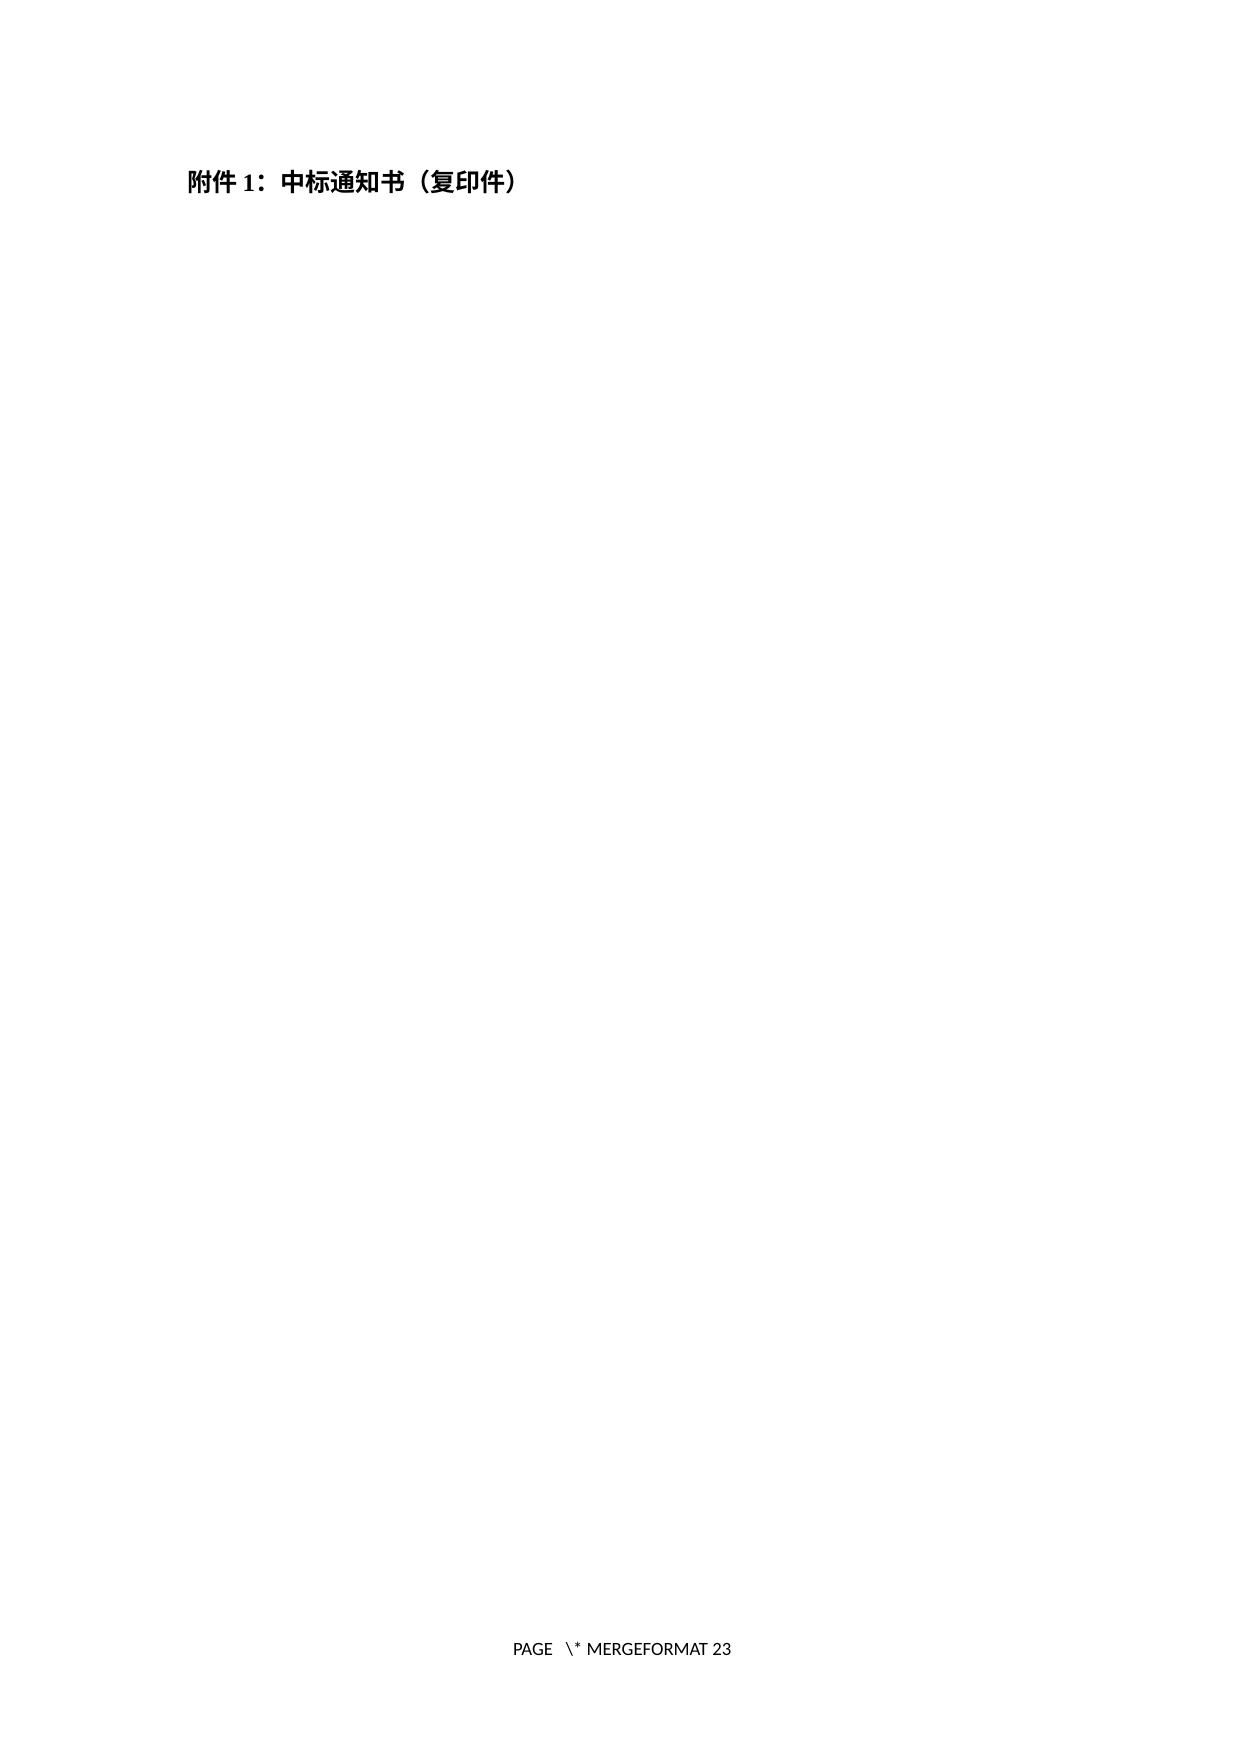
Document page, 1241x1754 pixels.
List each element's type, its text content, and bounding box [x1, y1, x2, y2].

text 附件1：中标通知书（复印件） [187, 162, 1052, 198]
